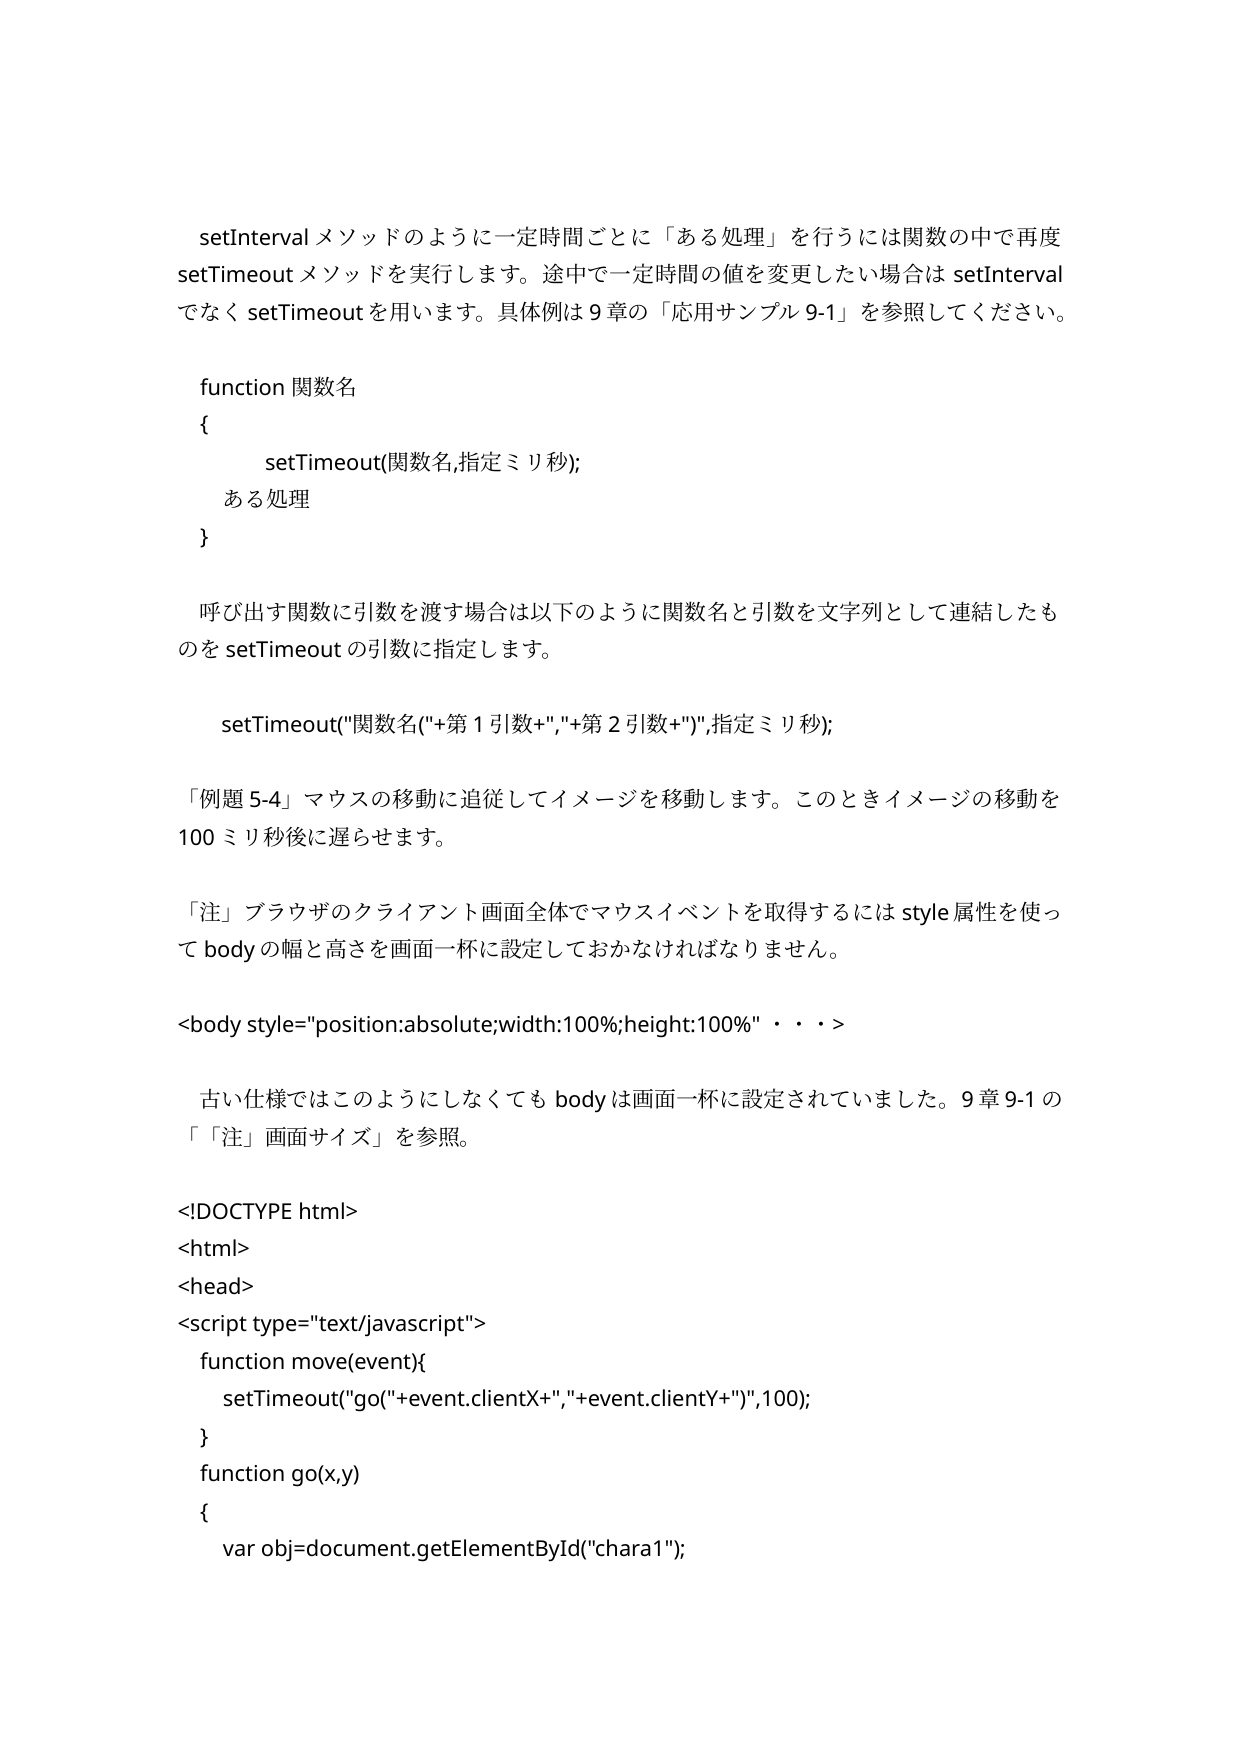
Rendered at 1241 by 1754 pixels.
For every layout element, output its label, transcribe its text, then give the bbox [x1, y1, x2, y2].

text <script type="text/javascript"> [177, 1304, 1063, 1342]
text } [177, 1417, 1063, 1454]
text function 関数名 [177, 367, 1063, 404]
text <html> [177, 1229, 1063, 1267]
text setIntervalメソッドのように一定時間ごとに「ある処理」を行うには関数の中で再度setTimeoutメソッドを実行します。途中で一定時間の値を変更したい場合はsetIntervalでなくsetTimeoutを用います。具体例は9章の「応用サンプル9-1」を参照してください。 [177, 217, 1063, 329]
text setTimeout(関数名,指定ミリ秒); [177, 442, 1063, 479]
text { [177, 1492, 1063, 1529]
text <head> [177, 1267, 1063, 1304]
text <!DOCTYPE html> [177, 1192, 1063, 1229]
text } [177, 517, 1063, 554]
text 呼び出す関数に引数を渡す場合は以下のように関数名と引数を文字列として連結したものをsetTimeoutの引数に指定します。 [177, 592, 1063, 667]
text { [177, 404, 1063, 442]
text var obj=document.getElementById("chara1"); [177, 1529, 1063, 1567]
text <body style="position:absolute;width:100%;height:100%" ・・・> [177, 1004, 1063, 1042]
text setTimeout("関数名("+第1引数+","+第2引数+")",指定ミリ秒); [177, 704, 1063, 742]
text function move(event){ [177, 1342, 1063, 1379]
text setTimeout("go("+event.clientX+","+event.clientY+")",100); [177, 1379, 1063, 1417]
text 古い仕様ではこのようにしなくてもbodyは画面一杯に設定されていました。9章9-1の「「注」画面サイズ」を参照。 [177, 1079, 1063, 1154]
text 「例題5-4」マウスの移動に追従してイメージを移動します。このときイメージの移動を100ミリ秒後に遅らせます。 [177, 779, 1063, 854]
text function go(x,y) [177, 1454, 1063, 1492]
text ある処理 [177, 479, 1063, 517]
text 「注」ブラウザのクライアント画面全体でマウスイベントを取得するにはstyle属性を使ってbodyの幅と高さを画面一杯に設定しておかなければなりません。 [177, 892, 1063, 967]
